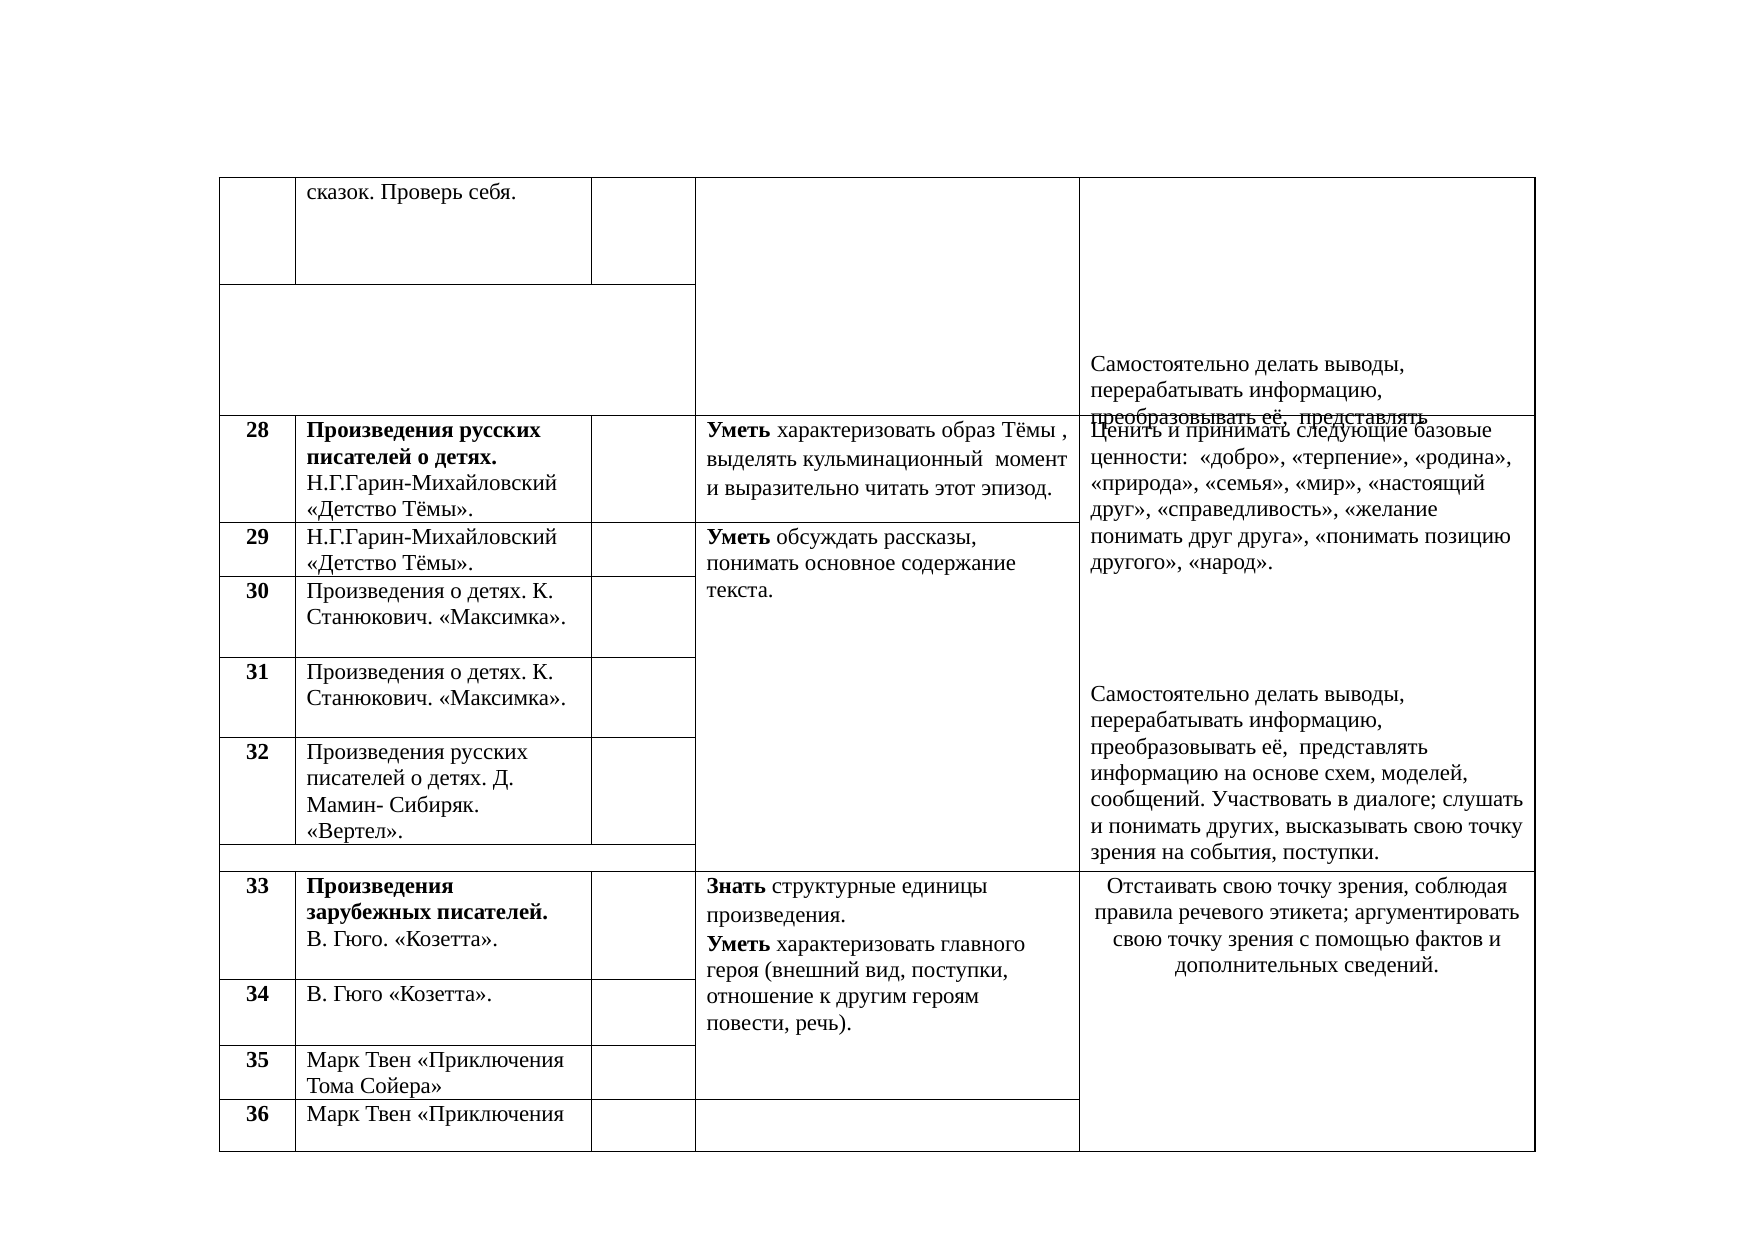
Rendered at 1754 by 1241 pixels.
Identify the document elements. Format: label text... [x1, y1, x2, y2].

table_cell [592, 1100, 695, 1151]
table_cell 32 [220, 738, 295, 843]
table_cell 34 [220, 980, 295, 1045]
table_cell 27 [220, 178, 295, 284]
table_cell [220, 285, 695, 415]
table_cell Произведения о детях. К. Станюкович. «Максимка». [296, 577, 591, 657]
table_cell [592, 980, 695, 1045]
table_cell [696, 1100, 1079, 1151]
table_cell [592, 658, 695, 737]
table_cell 33 [220, 872, 295, 979]
table_cell [592, 1046, 695, 1099]
table_cell Уметь характеризовать образ Тёмы , выделять кульминационный момент и выразительно читать этот эпизод. [696, 416, 1079, 522]
table_cell Марк Твен «Приключения Тома Сойера» [296, 1046, 591, 1099]
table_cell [296, 1100, 591, 1151]
table_cell Знать структурные единицы произведения. Уметь характеризовать главного героя (внешний вид, поступки, отношение к другим героям повести, речь). [696, 872, 1079, 1099]
table_cell Отстаивать свою точку зрения, соблюдая правила речевого этикета; аргументировать свою точку зрения с помощью фактов и дополнительных сведений. [1080, 872, 1534, 1151]
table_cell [296, 178, 591, 284]
table_cell 36 [220, 1100, 295, 1151]
table_cell 30 [220, 577, 295, 657]
table_cell [592, 416, 695, 522]
table_cell [592, 178, 695, 284]
table_cell [592, 577, 695, 657]
table_cell Произведения русских писателей о детях. Д. Мамин- Сибиряк. «Вертел». [296, 738, 591, 843]
table_cell Произведения зарубежных писателей. В. Гюго. «Козетта». [296, 872, 591, 979]
table_cell 29 [220, 523, 295, 576]
table_cell Н.Г.Гарин-Михайловский «Детство Тёмы». [296, 523, 591, 576]
table_cell [592, 872, 695, 979]
table_cell В. Гюго «Козетта». [296, 980, 591, 1045]
table_cell [220, 845, 695, 871]
table_cell 31 [220, 658, 295, 737]
table_cell Произведения русских писателей о детях. Н.Г.Гарин-Михайловский «Детство Тёмы». [296, 416, 591, 522]
table_cell Ценить и принимать следующие базовые ценности: «добро», «терпение», «родина», «природа», «семья», «мир», «настоящий друг», «справедливость», «желание понимать друг друга», «понимать позицию другого», «народ». Самостоятельно делать выводы, перерабатывать информацию, преобразовывать её, представлять информацию на основе схем, моделей, сообщений. Участвовать в диалоге; слушать и понимать других, высказывать свою точку зрения на события, поступки. [1080, 416, 1534, 871]
table_cell 35 [220, 1046, 295, 1099]
table_cell [592, 523, 695, 576]
table_cell Произведения о детях. К. Станюкович. «Максимка». [296, 658, 591, 737]
table_cell Уметь обсуждать рассказы, понимать основное содержание текста. [696, 523, 1079, 871]
table_cell 28 [220, 416, 295, 522]
table_cell [592, 738, 695, 843]
